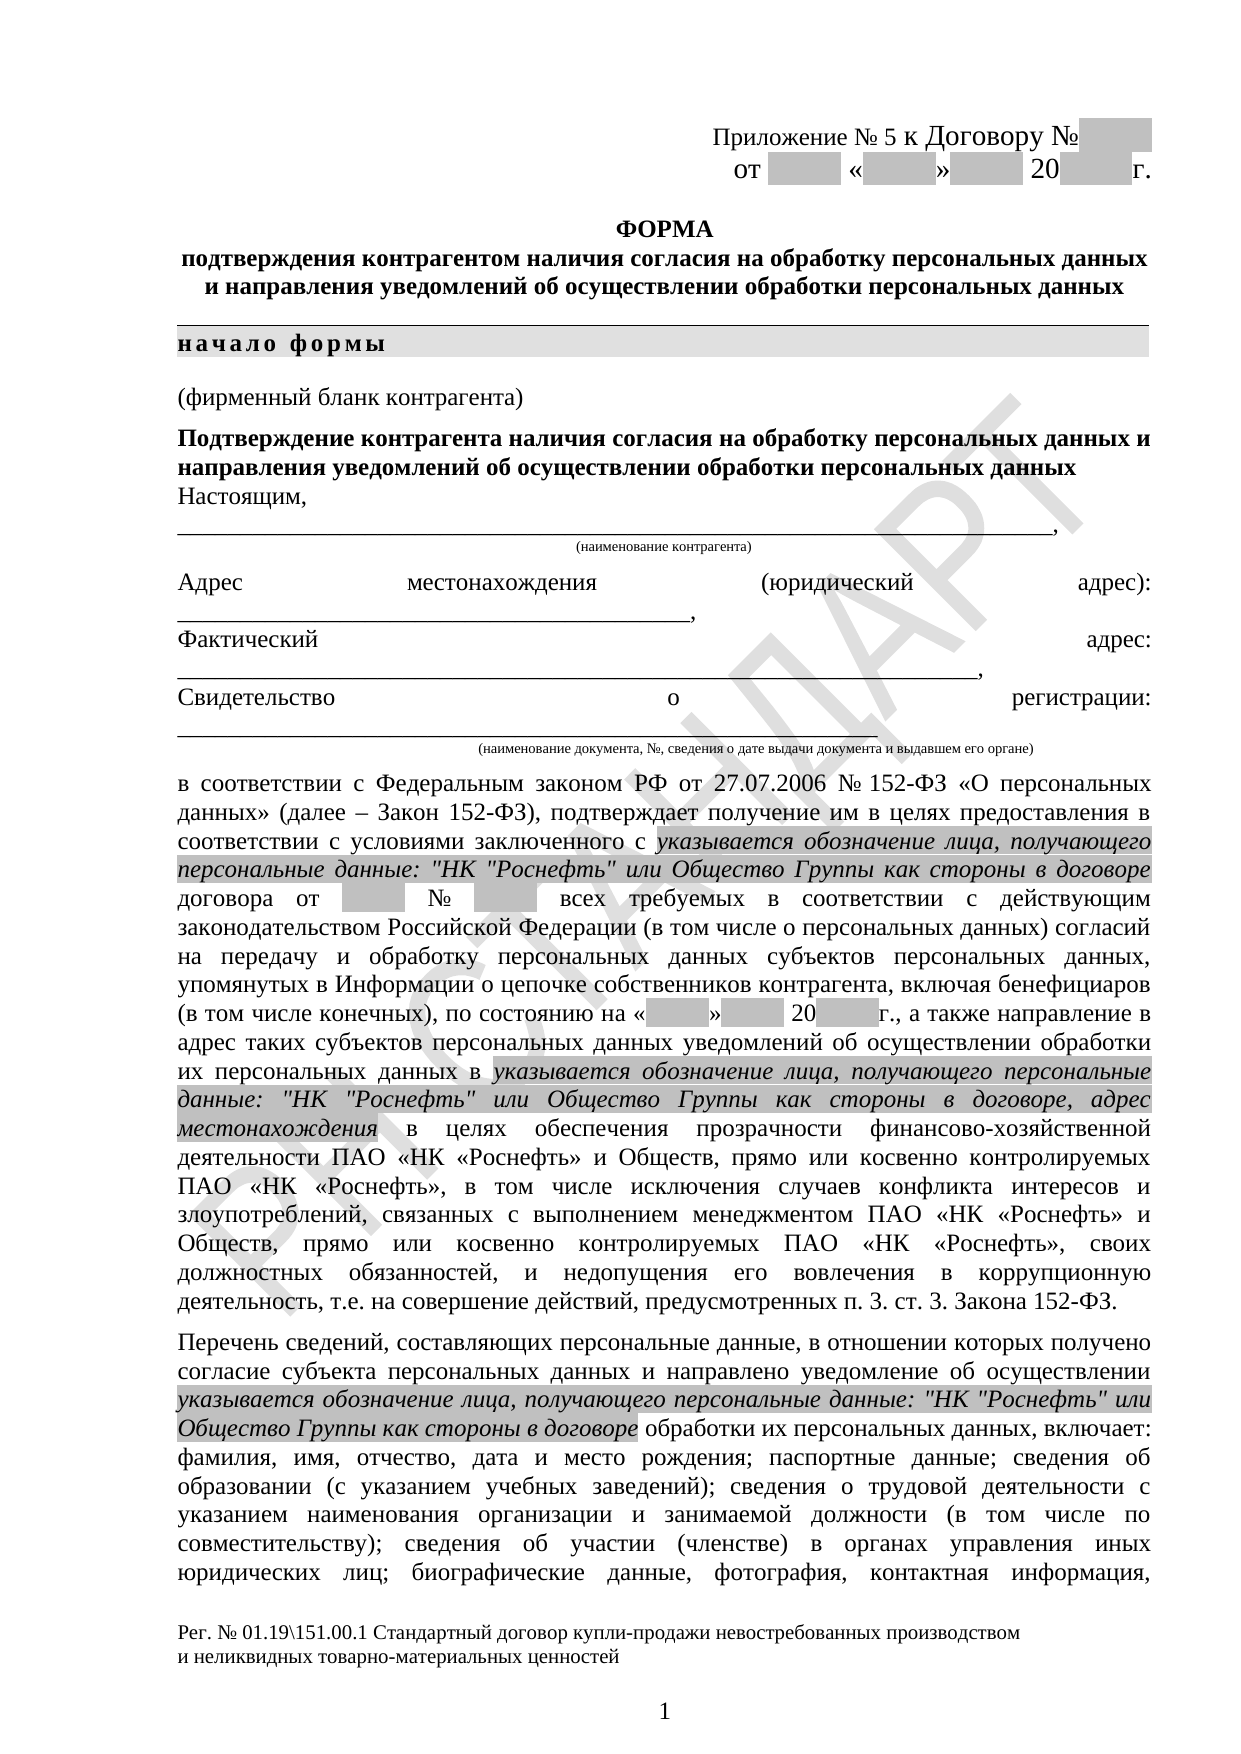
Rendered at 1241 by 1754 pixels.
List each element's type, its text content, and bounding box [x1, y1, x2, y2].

text Настоящим, ______________________________________________________________________, [177, 481, 1152, 538]
text Подтверждение контрагента наличия согласия на обработку персональных данных и направления уведомлений об осуществлении обработки персональных данных [177, 423, 1152, 481]
text (наименование контрагента) [177, 538, 1152, 567]
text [177, 1413, 1152, 1586]
text Фактический адрес: ________________________________________________________________, [177, 624, 1152, 682]
text (фирменный бланк контрагента) [177, 382, 1152, 411]
text в соответствии с Федеральным законом РФ от 27.07.2006 № 152-ФЗ «О персональных данных» (далее – Закон 152-ФЗ), подтверждает получение им в целях предоставления в соответствии с условиями заключенного с указывается обозначение лица, получающего персональные данные: "НК "Роснефть" или Общество Группы как стороны в договоре договора от № всех требуемых в соответствии с действующим законодательством Российской Федерации (в том числе о персональных данных) согласий на передачу и обработку персональных данных субъектов персональных данных, упомянутых в Информации о цепочке собственников контрагента, включая бенефициаров (в том числе конечных), по состоянию на « » 20 г., а также направление в адрес таких субъектов персональных данных уведомлений об осуществлении обработки их персональных данных в указывается обозначение лица, получающего персональные данные: "НК "Роснефть" или Общество Группы как стороны в договоре, адрес местонахождения в целях обеспечения прозрачности финансово-хозяйственной деятельности ПАО «НК «Роснефть» и Обществ, прямо или косвенно контролируемых ПАО «НК «Роснефть», в том числе исключения случаев конфликта интересов и злоупотреблений, связанных с выполнением менеджментом ПАО «НК «Роснефть» и Обществ, прямо или косвенно контролируемых ПАО «НК «Роснефть», своих должностных обязанностей, и недопущения его вовлечения в коррупционную деятельность, т.е. на совершение действий, предусмотренных п. 3. ст. 3. Закона 152-ФЗ. [177, 1113, 1152, 1314]
text Приложение № 5 к Договору № от « » 20 г. [177, 118, 1079, 185]
text начало формы [177, 326, 1149, 357]
text Свидетельство о регистрации: ________________________________________________________ [177, 682, 1152, 739]
list подтверждения контрагентом наличия согласия на обработку персональных данных и направления уведомлений об осуществлении обработки персональных данных [177, 243, 1152, 300]
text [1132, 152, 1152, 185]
text Адрес местонахождения (юридический адрес): _________________________________________, [177, 567, 1152, 624]
text (наименование документа, №, сведения о дате выдачи документа и выдавшем его органе) [325, 739, 1152, 768]
text в соответствии с Федеральным законом РФ от 27.07.2006 № 152-ФЗ «О персональных данных» (далее – Закон 152-ФЗ), подтверждает получение им в целях предоставления в соответствии с условиями заключенного с указывается обозначение лица, получающего персональные данные: "НК "Роснефть" или Общество Группы как стороны в договоре договора от № всех требуемых в соответствии с действующим законодательством Российской Федерации (в том числе о персональных данных) согласий на передачу и обработку персональных данных субъектов персональных данных, упомянутых в Информации о цепочке собственников контрагента, включая бенефициаров (в том числе конечных), по состоянию на « » 20 г., а также направление в адрес таких субъектов персональных данных уведомлений об осуществлении обработки их персональных данных в указывается обозначение лица, получающего персональные данные: "НК "Роснефть" или Общество Группы как стороны в договоре, адрес местонахождения в целях обеспечения прозрачности финансово-хозяйственной деятельности ПАО «НК «Роснефть» и Обществ, прямо или косвенно контролируемых ПАО «НК «Роснефть», в том числе исключения случаев конфликта интересов и злоупотреблений, связанных с выполнением менеджментом ПАО «НК «Роснефть» и Обществ, прямо или косвенно контролируемых ПАО «НК «Роснефть», своих должностных обязанностей, и недопущения его вовлечения в коррупционную деятельность, т.е. на совершение действий, предусмотренных п. 3. ст. 3. Закона 152-ФЗ. [177, 883, 1152, 1085]
list ФОРМА [177, 214, 1152, 243]
